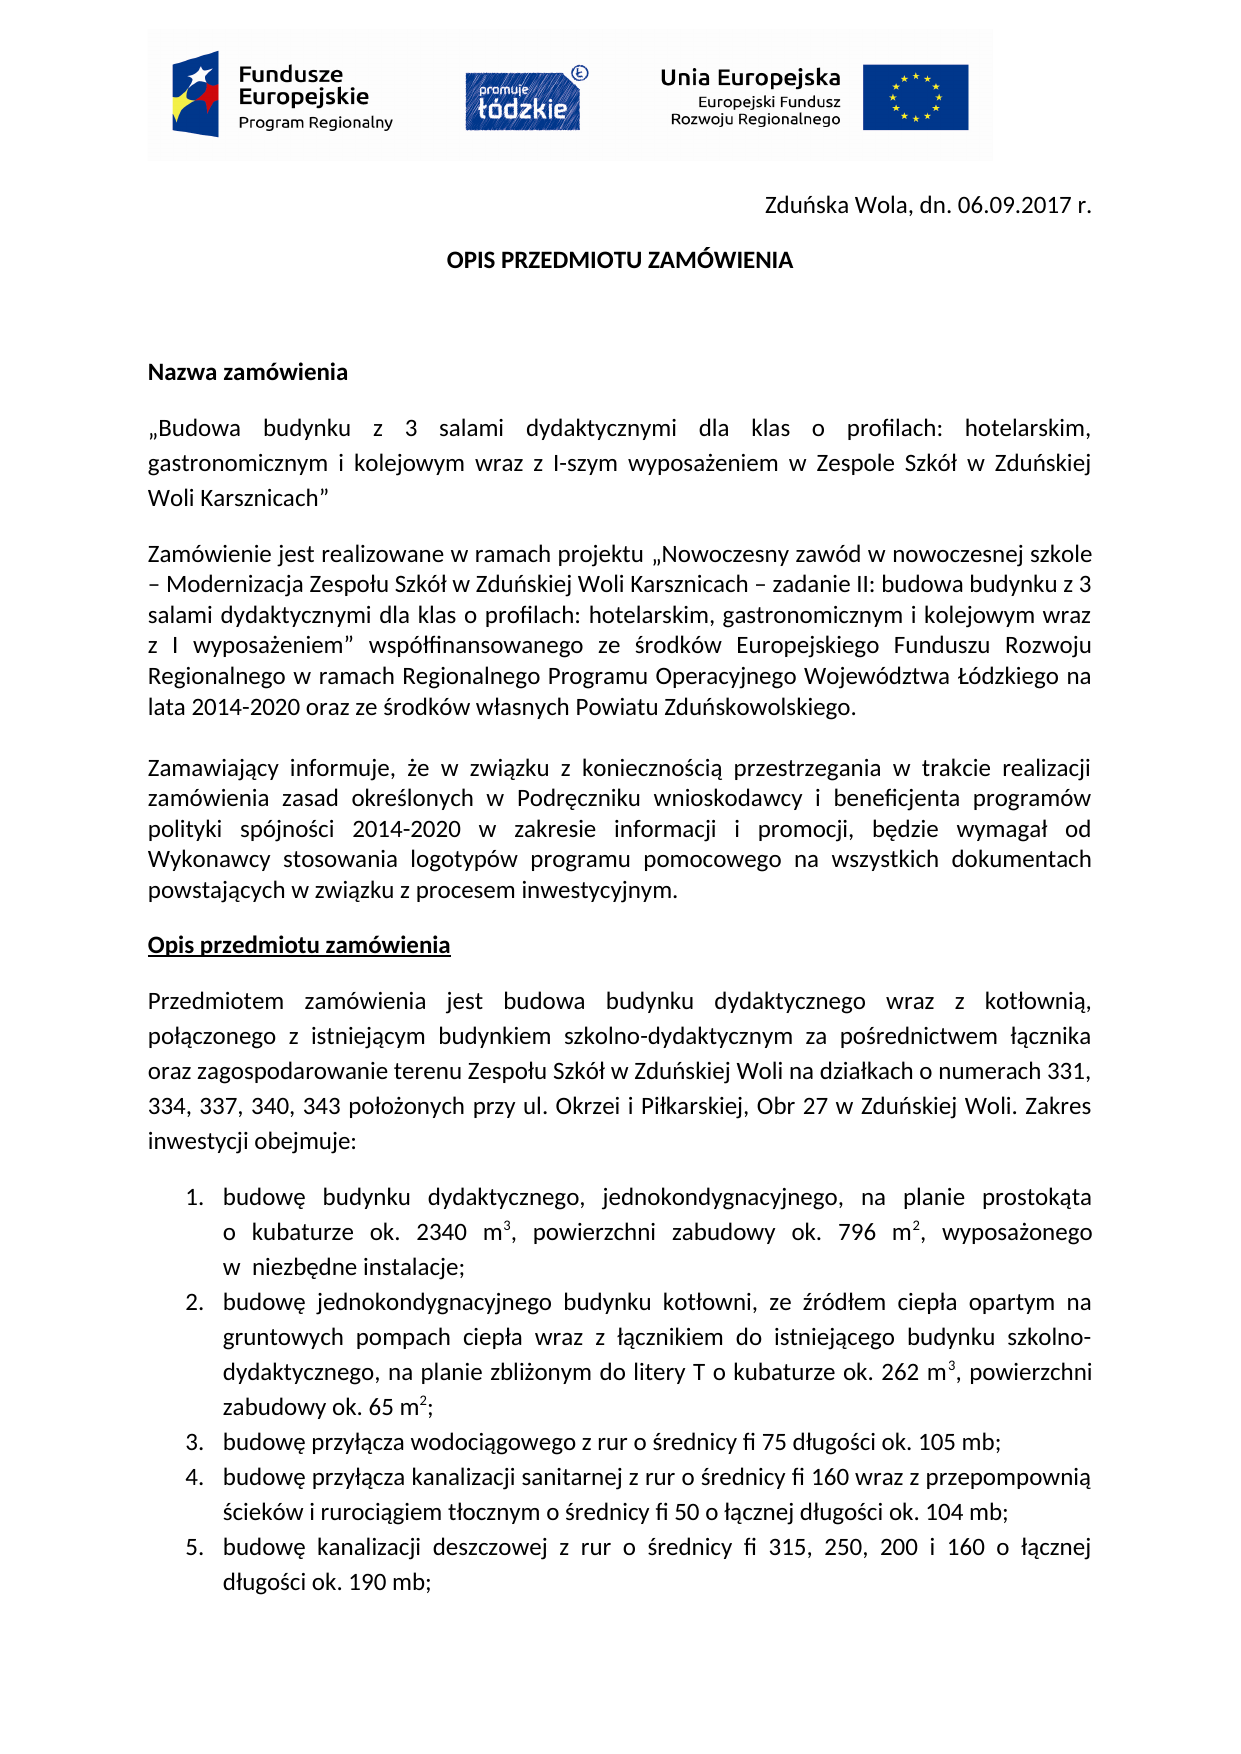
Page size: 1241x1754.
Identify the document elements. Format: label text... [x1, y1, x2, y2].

list budowę jednokondygnacyjnego budynku kotłowni, ze źródłem ciepła opartym na gruntowych pompach ciepła wraz z łącznikiem do istniejącego budynku szkolno-dydaktycznego, na planie zbliżonym do litery T o kubaturze ok. 262 m3, powierzchni zabudowy ok. 65 m2; [185, 1286, 1093, 1421]
text Nazwa zamówienia [148, 356, 1093, 387]
text Zamówienie jest realizowane w ramach projektu „Nowoczesny zawód w nowoczesnej szkole – Modernizacja Zespołu Szkół w Zduńskiej Woli Karsznicach – zadanie II: budowa budynku z 3 salami dydaktycznymi dla klas o profilach: hotelarskim, gastronomicznym i kolejowym wraz z I wyposażeniem” współfinansowanego ze środków Europejskiego Funduszu Rozwoju Regionalnego w ramach Regionalnego Programu Operacyjnego Województwa Łódzkiego na lata 2014-2020 oraz ze środków własnych Powiatu Zduńskowolskiego. [148, 538, 1093, 721]
text OPIS PRZEDMIOTU ZAMÓWIENIA [148, 245, 1093, 275]
picture [147, 29, 993, 161]
list budowę przyłącza wodociągowego z rur o średnicy fi 75 długości ok. 105 mb; [185, 1426, 1093, 1456]
text Zduńska Wola, dn. 06.09.2017 r. [148, 189, 1093, 219]
list budowę budynku dydaktycznego, jednokondygnacyjnego, na planie prostokąta o kubaturze ok. 2340 m3, powierzchni zabudowy ok. 796 m2, wyposażonego w niezbędne instalacje; [185, 1181, 1093, 1281]
text Przedmiotem zamówienia jest budowa budynku dydaktycznego wraz z kotłownią, połączonego z istniejącym budynkiem szkolno-dydaktycznym za pośrednictwem łącznika oraz zagospodarowanie terenu Zespołu Szkół w Zduńskiej Woli na działkach o numerach 331, 334, 337, 340, 343 położonych przy ul. Okrzei i Piłkarskiej, Obr 27 w Zduńskiej Woli. Zakres inwestycji obejmuje: [148, 985, 1093, 1156]
text Zamawiający informuje, że w związku z koniecznością przestrzegania w trakcie realizacji zamówienia zasad określonych w Podręczniku wnioskodawcy i beneficjenta programów polityki spójności 2014-2020 w zakresie informacji i promocji, będzie wymagał od Wykonawcy stosowania logotypów programu pomocowego na wszystkich dokumentach powstających w związku z procesem inwestycyjnym. [148, 752, 1093, 904]
text „Budowa budynku z 3 salami dydaktycznymi dla klas o profilach: hotelarskim, gastronomicznym i kolejowym wraz z I-szym wyposażeniem w Zespole Szkół w Zduńskiej Woli Karsznicach” [148, 412, 1093, 513]
list budowę kanalizacji deszczowej z rur o średnicy fi 315, 250, 200 i 160 o łącznej długości ok. 190 mb; [185, 1531, 1093, 1596]
text Opis przedmiotu zamówienia [148, 929, 1093, 960]
list budowę przyłącza kanalizacji sanitarnej z rur o średnicy fi 160 wraz z przepompownią ścieków i rurociągiem tłocznym o średnicy fi 50 o łącznej długości ok. 104 mb; [185, 1461, 1093, 1526]
